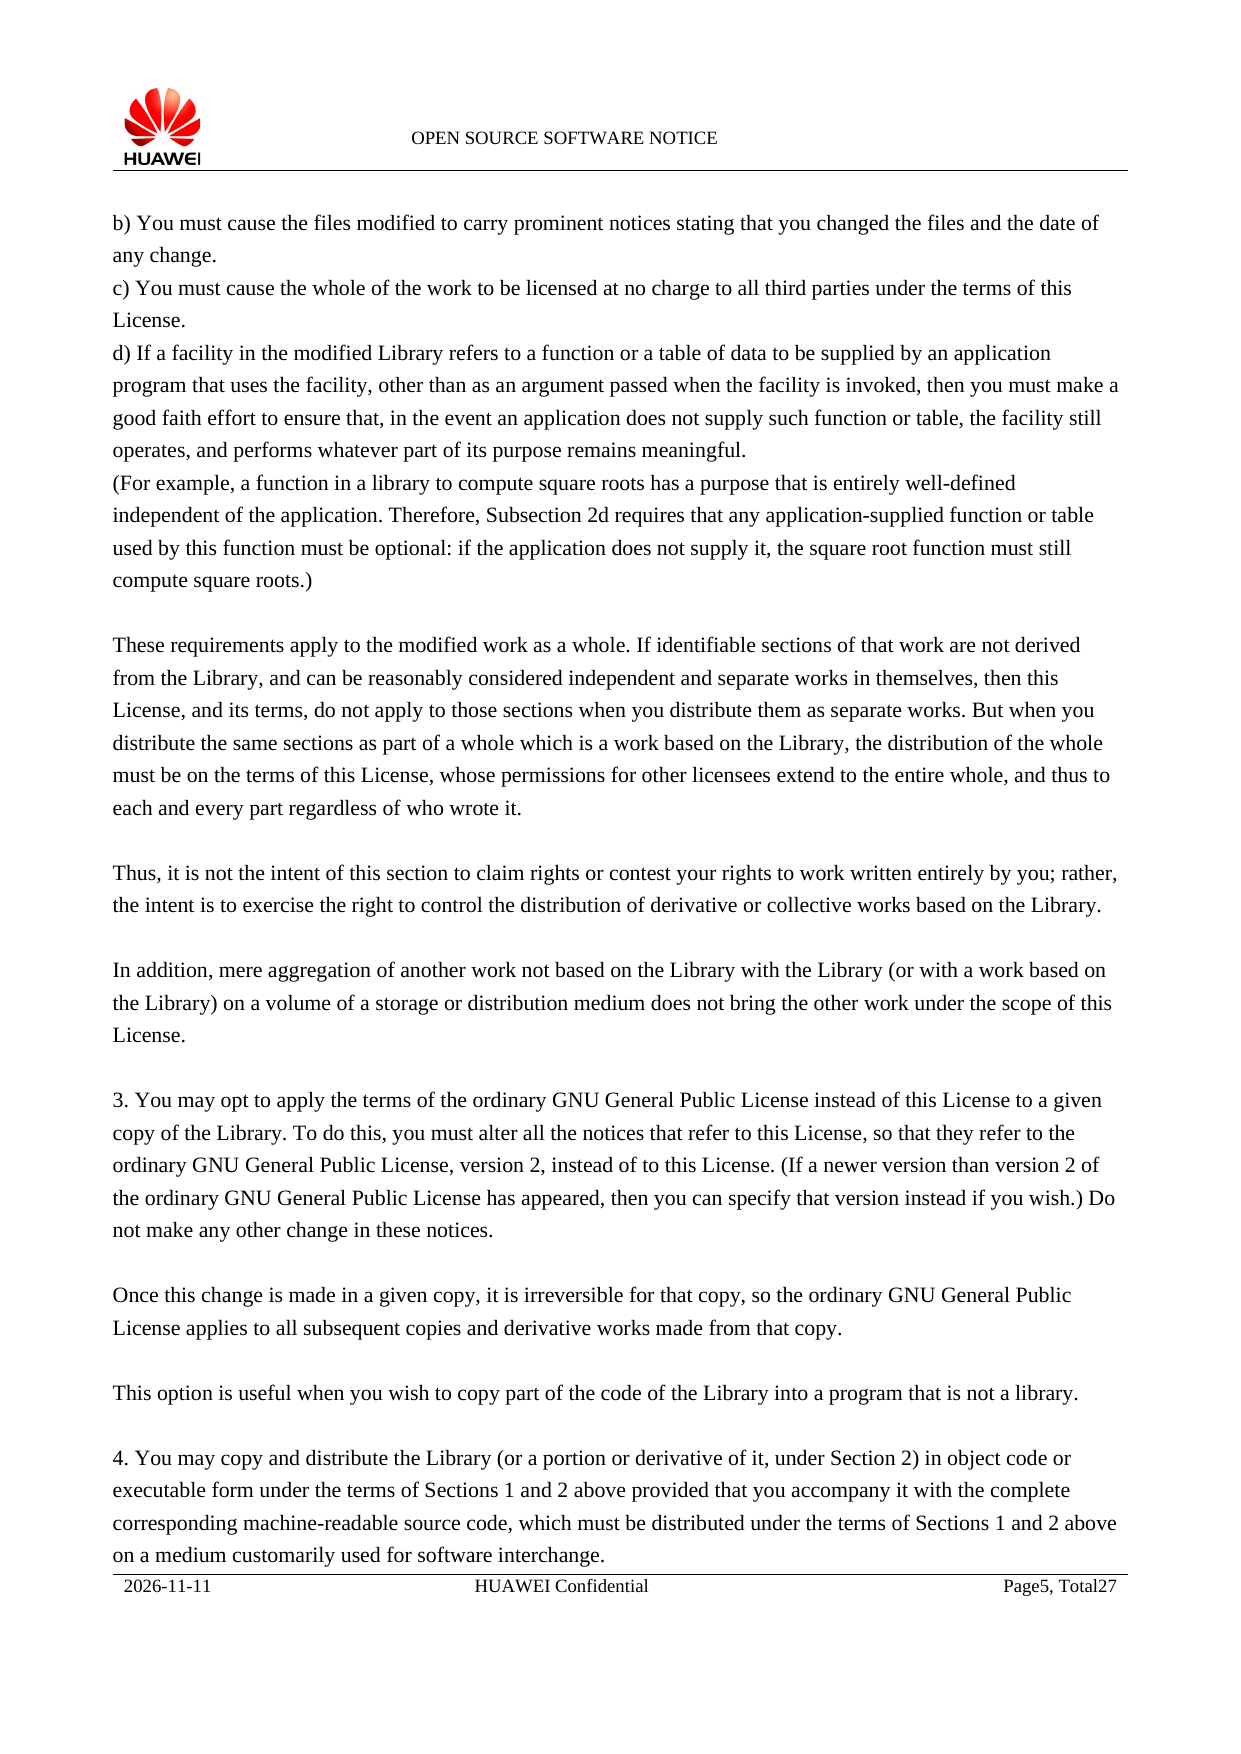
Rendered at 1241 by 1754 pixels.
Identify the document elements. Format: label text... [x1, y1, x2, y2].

picture [124, 88, 201, 165]
